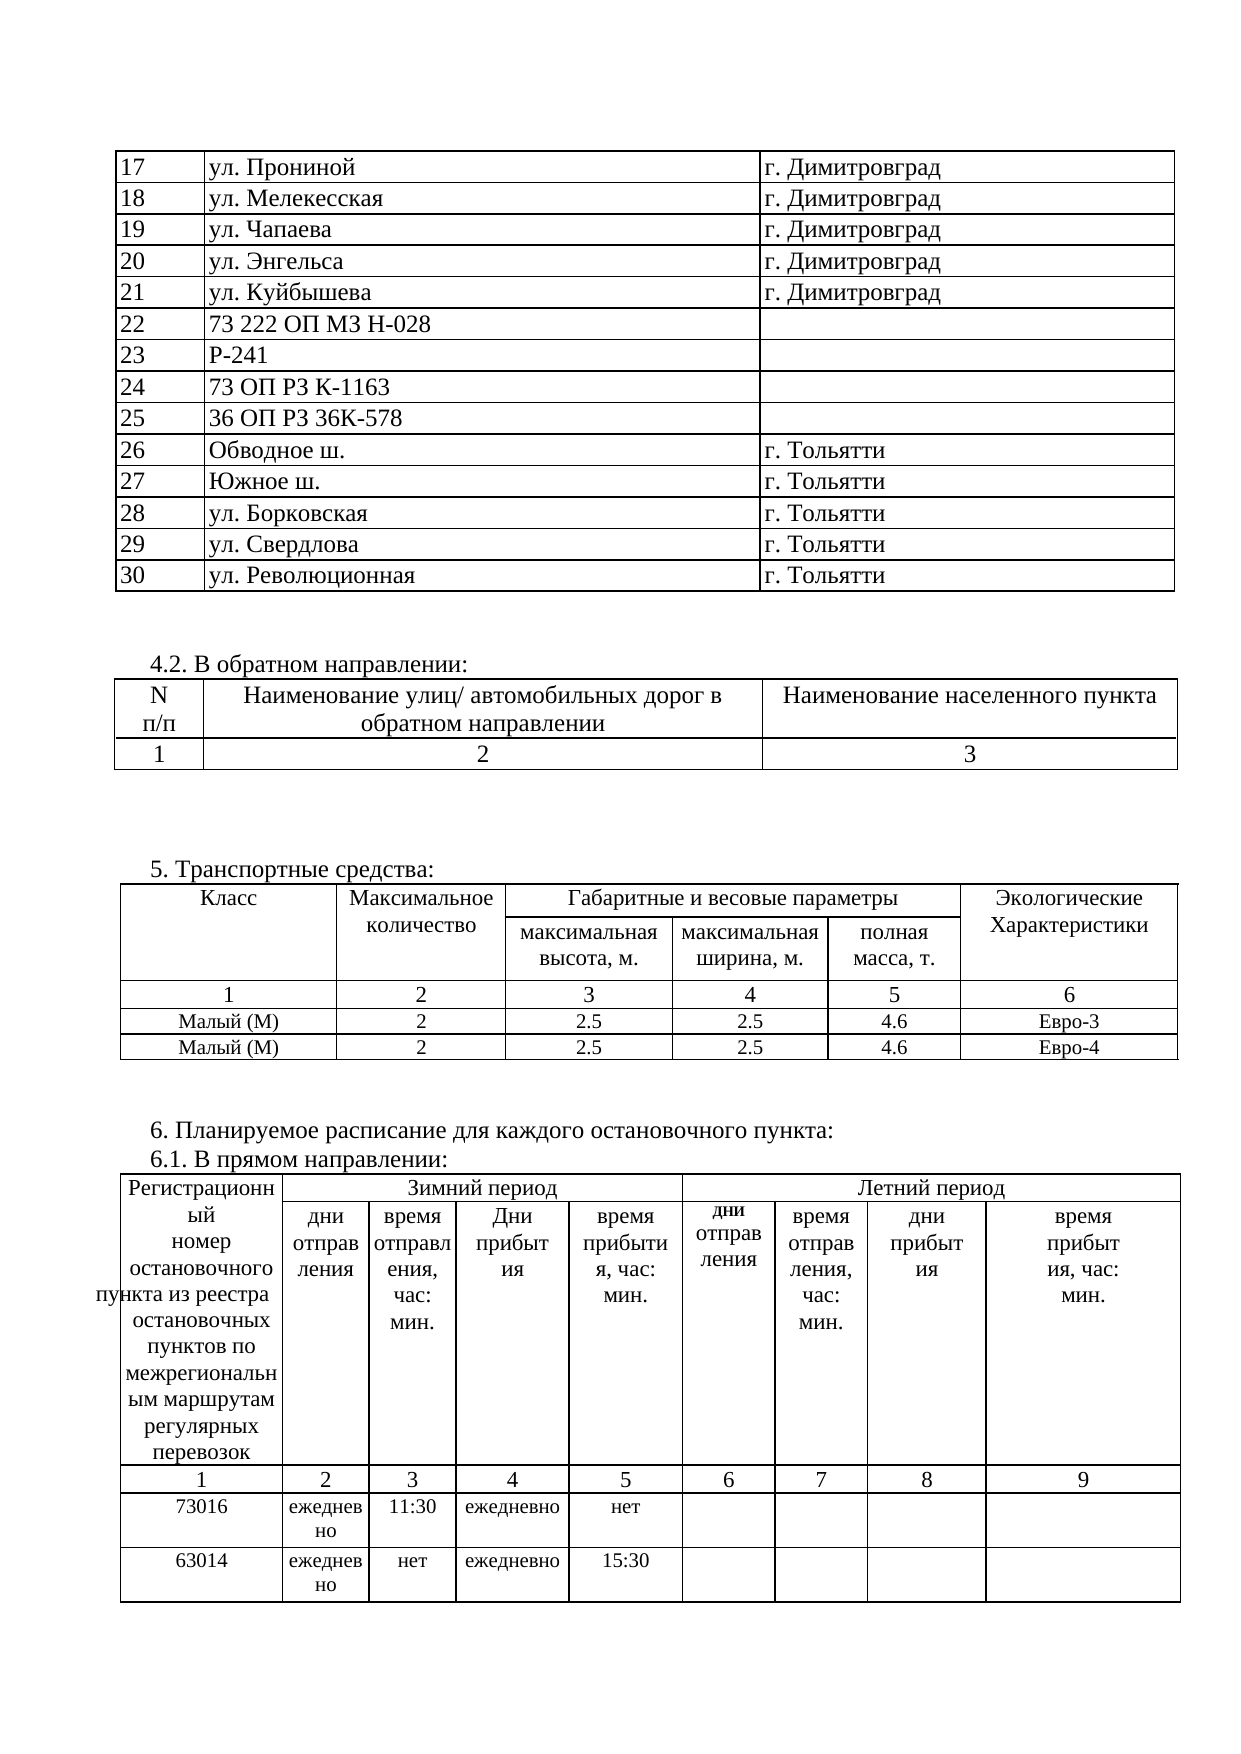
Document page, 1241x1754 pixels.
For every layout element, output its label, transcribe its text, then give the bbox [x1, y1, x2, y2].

table_cell 20 [117, 246, 204, 276]
table_cell ул. Куйбышева [205, 277, 759, 307]
table_cell Малый (М) [121, 1035, 336, 1059]
table_header Зимний период [283, 1175, 682, 1201]
table_cell нет [370, 1548, 455, 1601]
table_cell ул. Свердлова [205, 529, 759, 559]
table_cell максимальная ширина, м. [673, 918, 827, 979]
table_cell ул. Прониной [205, 152, 759, 181]
table_cell [987, 1548, 1180, 1601]
table_cell 2.5 [506, 1009, 672, 1033]
table_cell г. Димитровград [761, 183, 1174, 213]
table_cell 26 [117, 435, 204, 464]
table_cell 4.6 [829, 1009, 960, 1033]
table_cell 3 [506, 981, 672, 1007]
table_cell г. Тольятти [761, 529, 1174, 559]
table_cell 4 [457, 1466, 568, 1492]
table_cell 2.5 [673, 1009, 827, 1033]
table_header Летний период [683, 1175, 1180, 1201]
table_cell дни отправ ления [283, 1202, 368, 1464]
table_cell г. Тольятти [761, 498, 1174, 527]
table_cell 23 [117, 340, 204, 370]
table_header Экологические Характеристики [961, 885, 1177, 979]
table_cell ул. Энгельса [205, 246, 759, 276]
table_cell Дни прибыт ия [457, 1202, 568, 1464]
table_cell [683, 1548, 774, 1601]
table_cell г. Димитровград [761, 152, 1174, 181]
text 6. Планируемое расписание для каждого остановочного пункта: [150, 1115, 1090, 1144]
table_cell максимальная высота, м. [506, 918, 672, 979]
table_cell [761, 372, 1174, 402]
table_header Максимальное количество [337, 885, 505, 979]
table_cell [761, 403, 1174, 433]
table_cell 1 [121, 1466, 282, 1492]
table_cell [868, 1548, 985, 1601]
table_cell г. Тольятти [761, 435, 1174, 464]
table_cell 1 [121, 981, 336, 1007]
table_cell 73 222 ОП МЗ Н-028 [205, 309, 759, 339]
table_cell г. Димитровград [761, 215, 1174, 244]
table_cell ул. Чапаева [205, 215, 759, 244]
table_cell Южное ш. [205, 466, 759, 496]
table_cell ежедневно [457, 1548, 568, 1601]
table_header N п/п [115, 680, 203, 737]
table_cell ежедневно [283, 1548, 368, 1601]
table_cell ДНИ отправ ления [683, 1202, 774, 1464]
table_cell Евро-4 [961, 1035, 1177, 1059]
table_cell 6 [961, 981, 1177, 1007]
table_cell полная масса, т. [829, 918, 960, 979]
table_cell нет [570, 1494, 682, 1547]
table_cell ул. Борковская [205, 498, 759, 527]
table_cell [776, 1548, 867, 1601]
table_cell 27 [117, 466, 204, 496]
table_cell время прибыти я, час: мин. [570, 1202, 682, 1464]
table_cell 29 [117, 529, 204, 559]
table_header Наименование населенного пункта [763, 680, 1177, 737]
table_cell 6 [683, 1466, 774, 1492]
table_cell [683, 1494, 774, 1547]
table_cell 63014 [121, 1548, 282, 1601]
table_cell [761, 340, 1174, 370]
table_cell 2 [337, 1009, 505, 1033]
table_cell 15:30 [570, 1548, 682, 1601]
table_header Класс [121, 885, 336, 979]
table_cell [868, 1494, 985, 1547]
table_cell [761, 309, 1174, 339]
table_cell ежедневно [283, 1494, 368, 1547]
table_cell 1 [115, 738, 203, 769]
table_cell 2 [337, 981, 505, 1007]
table_header Габаритные и весовые параметры [506, 885, 960, 916]
table_cell дни прибыт ия [868, 1202, 985, 1464]
table_cell г. Димитровград [761, 277, 1174, 307]
table_cell 24 [117, 372, 204, 402]
table_cell 5 [829, 981, 960, 1007]
table_cell Обводное ш. [205, 435, 759, 464]
table_cell Р-241 [205, 340, 759, 370]
table_cell 4 [673, 981, 827, 1007]
table_cell 73 ОП РЗ К-1163 [205, 372, 759, 402]
table_cell время отправл ения, час: мин. [370, 1202, 455, 1464]
table_cell 22 [117, 309, 204, 339]
table_cell 28 [117, 498, 204, 527]
table_cell 7 [776, 1466, 867, 1492]
table_cell ежедневно [457, 1494, 568, 1547]
table_cell 3 [763, 737, 1177, 769]
table_cell г. Тольятти [761, 561, 1174, 590]
text 6.1. В прямом направлении: [150, 1144, 1090, 1173]
table_cell 21 [117, 277, 204, 307]
table_cell 4.6 [829, 1035, 960, 1059]
text 4.2. В обратном направлении: [150, 649, 1090, 678]
table_cell 18 [117, 183, 204, 213]
table_cell [987, 1494, 1180, 1547]
table_cell 17 [117, 152, 204, 181]
table_cell ул. Революционная [205, 561, 759, 590]
table_cell 30 [117, 561, 204, 590]
table_cell ул. Мелекесская [205, 183, 759, 213]
table_cell 2 [204, 739, 762, 769]
table_header Наименование улиц/ автомобильных дорог в обратном направлении [204, 680, 762, 737]
table_cell 73016 [121, 1494, 282, 1547]
table_cell время отправ ления, час: мин. [776, 1202, 867, 1464]
table_cell 11:30 [370, 1494, 455, 1547]
table_cell [776, 1494, 867, 1547]
table_cell 2 [337, 1035, 505, 1059]
table_cell 8 [868, 1466, 985, 1492]
table_cell 2.5 [506, 1035, 672, 1059]
table_cell г. Димитровград [761, 246, 1174, 276]
table_cell 9 [987, 1466, 1180, 1492]
table_cell г. Тольятти [761, 466, 1174, 496]
table_cell 25 [117, 403, 204, 433]
table_cell Малый (М) [121, 1009, 336, 1033]
table_cell 36 ОП РЗ 36К-578 [205, 403, 759, 433]
table_cell 2 [283, 1466, 368, 1492]
table_cell 3 [370, 1466, 455, 1492]
table_cell Евро-3 [961, 1009, 1177, 1033]
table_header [121, 1175, 282, 1464]
table_cell 19 [117, 215, 204, 244]
table_cell 2.5 [673, 1035, 827, 1059]
table_cell время прибыт ия, час: мин. [987, 1202, 1180, 1464]
table_cell 5 [570, 1466, 682, 1492]
text 5. Транспортные средства: [150, 854, 1090, 883]
